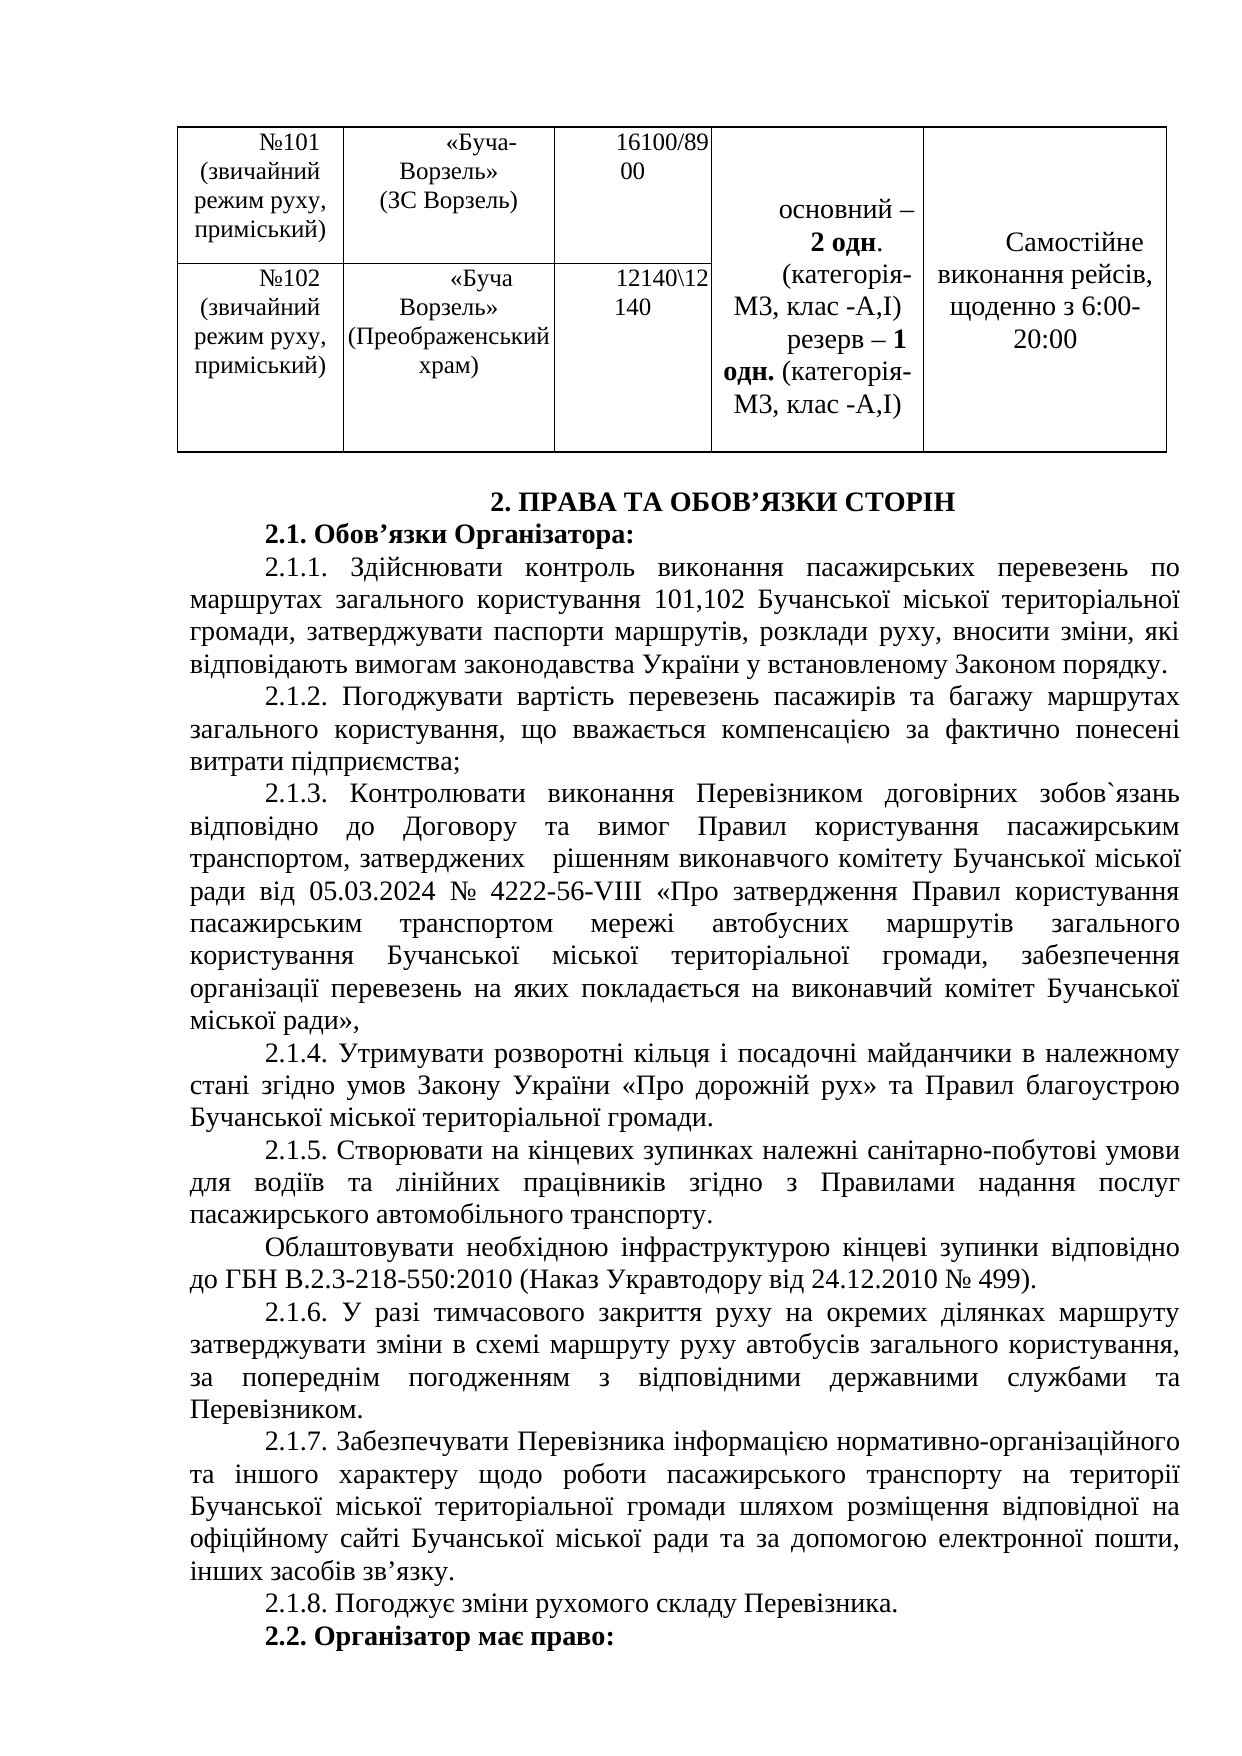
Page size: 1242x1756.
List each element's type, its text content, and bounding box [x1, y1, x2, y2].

table_cell 12140\12140 [555, 264, 711, 451]
table_cell «Буча-Ворзель» (ЗС Ворзель) [344, 128, 554, 262]
table_cell Самостійне виконання рейсів, щоденно з 6:00-20:00 [924, 128, 1166, 451]
text 2.1.6. У разі тимчасового закриття руху на окремих ділянках маршруту затверджувати зміни в схемі маршруту руху автобусів загального користування, за попереднім погодженням з відповідними державними службами та Перевізником. [189, 1295, 1181, 1424]
table_cell 16100/8900 [555, 128, 711, 262]
table_cell №102 (звичайний режим руху, приміський) [178, 264, 343, 451]
text 2.1.1. Здійснювати контроль виконання пасажирських перевезень по маршрутах загального користування 101,102 Бучанської міської територіальної громади, затверджувати паспорти маршрутів, розклади руху, вносити зміни, які відповідають вимогам законодавства України у встановленому Законом порядку. [189, 550, 1181, 679]
text 2.1. Обов’язки Організатора: [189, 517, 1181, 550]
text 2.1.7. Забезпечувати Перевізника інформацією нормативно-організаційного та іншого характеру щодо роботи пасажирського транспорту на території Бучанської міської територіальної громади шляхом розміщення відповідної на офіційному сайті Бучанської міської ради та за допомогою електронної пошти, інших засобів зв’язку. [189, 1424, 1181, 1586]
text 2.1.3. Контролювати виконання Перевізником договірних зобов`язань відповідно до Договору та вимог Правил користування пасажирським транспортом, затверджених рішенням виконавчого комітету Бучанської міської ради від 05.03.2024 № 4222-56-VIII «Про затвердження Правил користування пасажирським транспортом мережі автобусних маршрутів загального користування Бучанської міської територіальної громади, забезпечення організації перевезень на яких покладається на виконавчий комітет Бучанської міської ради», [189, 776, 1181, 1036]
text 2.1.5. Створювати на кінцевих зупинках належні санітарно-побутові умови для водіїв та лінійних працівників згідно з Правилами надання послуг пасажирського автомобільного транспорту. [189, 1133, 1181, 1230]
table_cell №101 (звичайний режим руху, приміський) [178, 128, 343, 262]
text Облаштовувати необхідною інфраструктурою кінцеві зупинки відповідно до ГБН В.2.3-218-550:2010 (Наказ Укравтодору від 24.12.2010 № 499). [189, 1230, 1181, 1295]
text 2.1.4. Утримувати розворотні кільця і посадочні майданчики в належному стані згідно умов Закону України «Про дорожній рух» та Правил благоустрою Бучанської міської територіальної громади. [189, 1036, 1181, 1133]
text 2. ПРАВА ТА ОБОВ’ЯЗКИ СТОРІН [189, 485, 1181, 517]
text 2.1.8. Погоджує зміни рухомого складу Перевізника. [189, 1586, 1181, 1619]
text 2.2. Організатор має право: [189, 1619, 1181, 1651]
text 2.1.2. Погоджувати вартість перевезень пасажирів та багажу маршрутах загального користування, що вважається компенсацією за фактично понесені витрати підприємства; [189, 679, 1181, 776]
table_cell основний – 2 одн. (категорія- М3, клас -А,I) резерв – 1 одн. (категорія- М3, клас -А,I) [712, 128, 923, 451]
table_cell «Буча Ворзель» (Преображенський храм) [344, 264, 554, 451]
